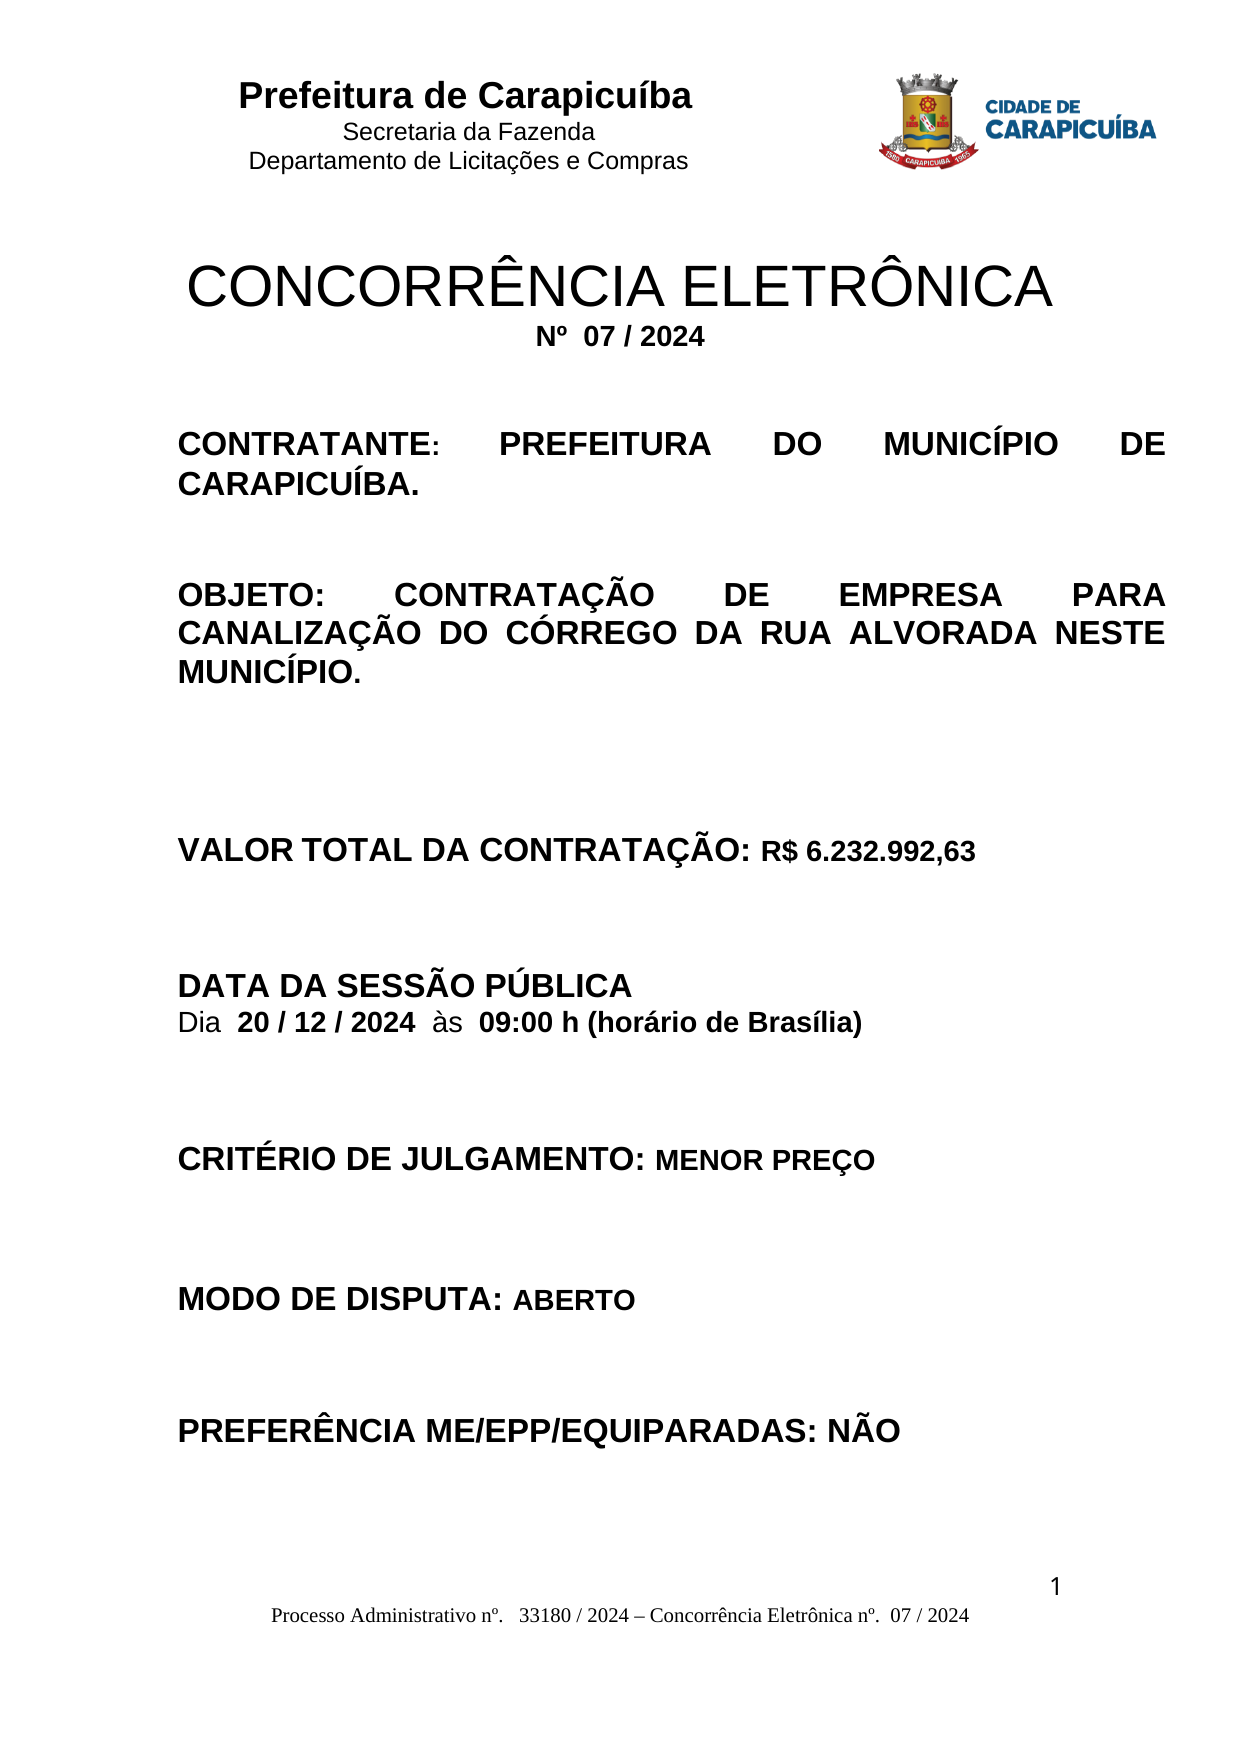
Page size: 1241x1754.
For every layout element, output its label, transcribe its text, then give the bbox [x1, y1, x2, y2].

text Modo de disputa: ABERTO [177, 1278, 1063, 1317]
text CONTRATANTE: PREFEITURA DO MUNICÍPIO DE CARAPICUÍBA. [177, 424, 1167, 503]
text Dia 20 / 12 / 2024 às 09:00 h (horário de Brasília) [177, 1005, 1063, 1038]
picture [877, 65, 1159, 172]
text Nº 07 / 2024 [177, 319, 1063, 352]
text VALOR TOTAL DA CONTRATAÇÃO: R$ 6.232.992,63 [177, 830, 1063, 868]
text Critério de Julgamento: MENOR PREÇO [177, 1139, 1063, 1178]
text OBJETO: CONTRATAÇÃO DE EMPRESA PARA CANALIZAÇÃO DO CÓRREGO DA RUA ALVORADA NESTE MUNICÍPIO. [177, 575, 1167, 690]
text DATA DA SESSÃO PÚBLICA [177, 967, 1063, 1005]
text PREFERÊNCIA ME/EPP/EQUIPARADAS: NÃO [177, 1411, 1063, 1449]
text CONCORRÊNCIA ELETRÔNICA [177, 252, 1063, 319]
